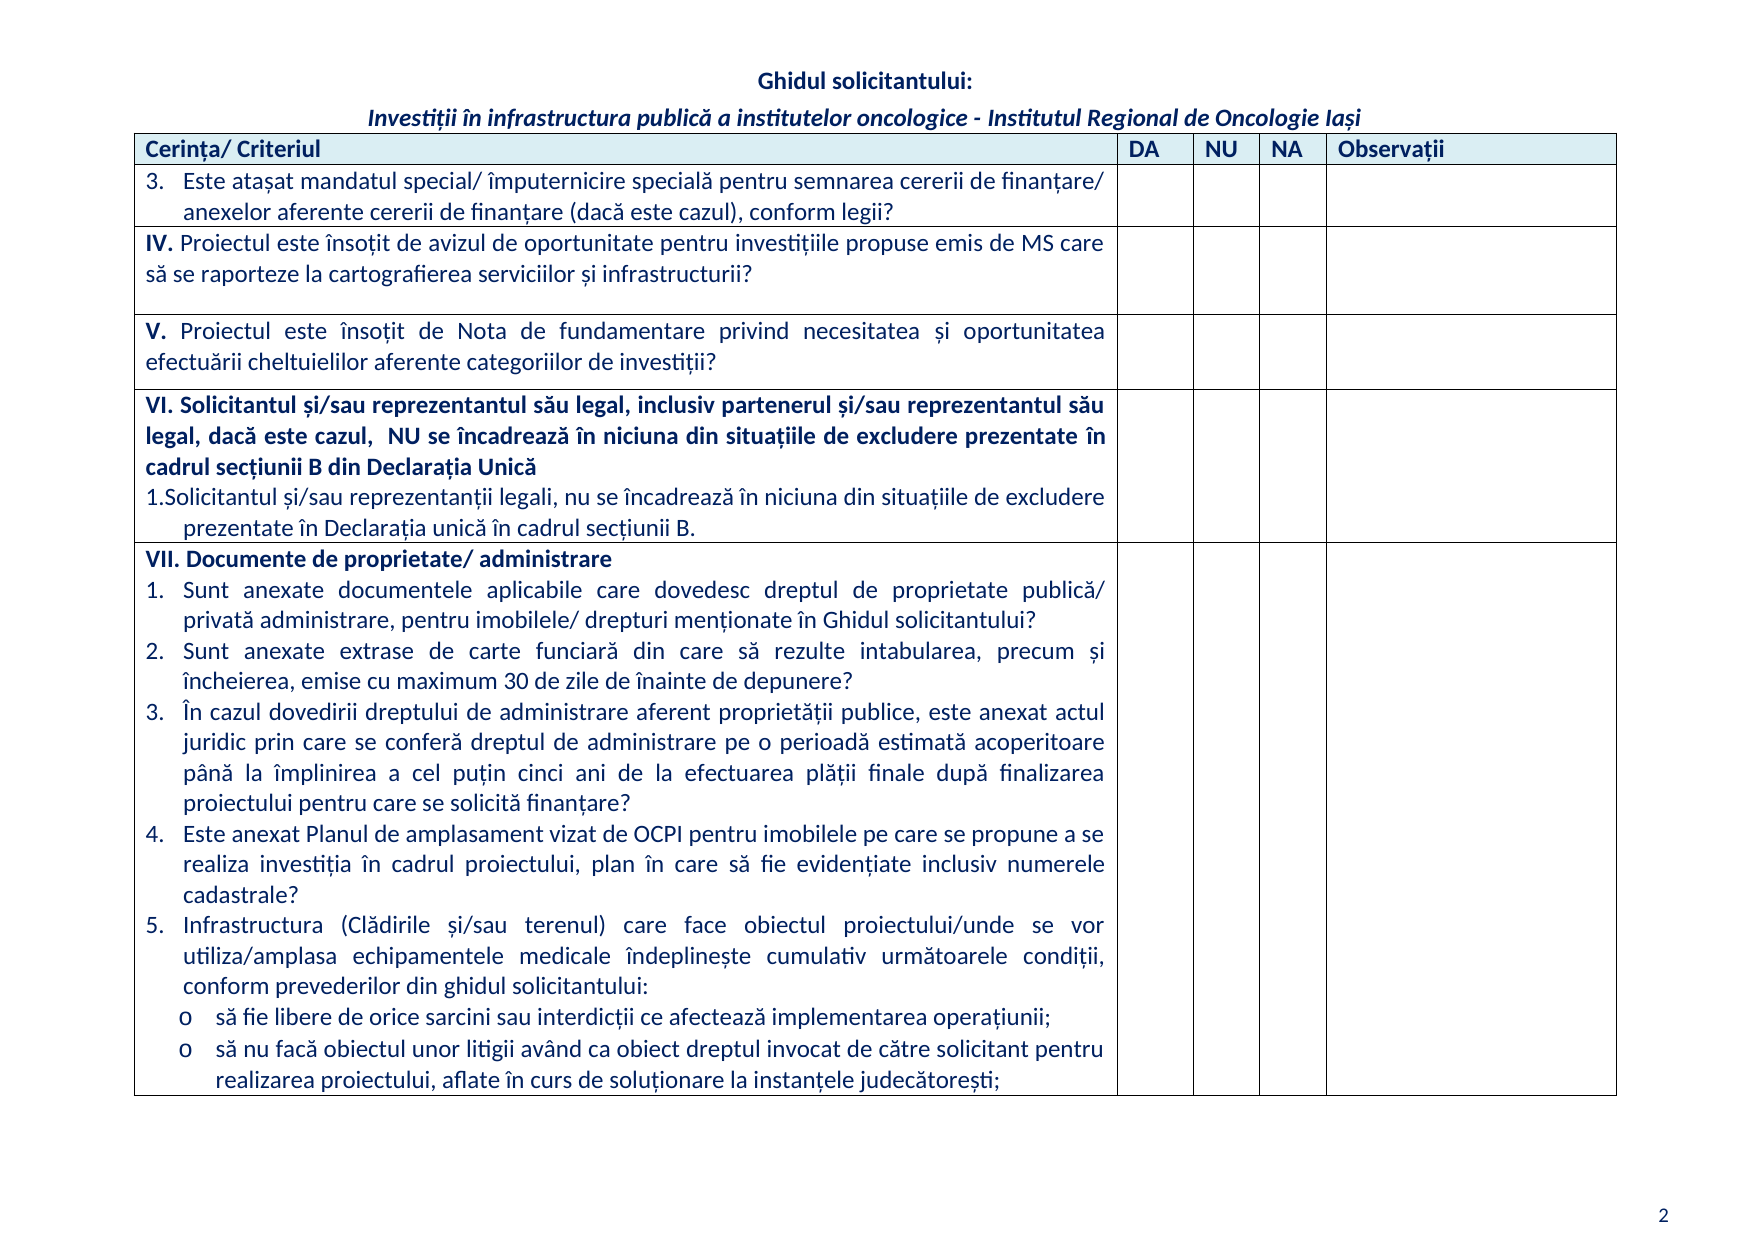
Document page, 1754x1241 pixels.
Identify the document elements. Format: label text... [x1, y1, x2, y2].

table_header NA [1260, 134, 1326, 164]
table_cell [1327, 227, 1616, 314]
table_cell [1194, 543, 1259, 1095]
table_cell [1327, 390, 1616, 542]
table_header Cerința/ Criteriul [135, 134, 1117, 164]
table_cell [1194, 390, 1259, 542]
table_cell [1118, 390, 1193, 542]
table_cell [1327, 315, 1616, 388]
table_cell [1194, 227, 1259, 314]
table_cell [1327, 543, 1616, 1095]
table_cell IV. Proiectul este însoțit de avizul de oportunitate pentru investițiile propuse emis de MS care să se raporteze la cartografierea serviciilor și infrastructurii? [135, 227, 1117, 314]
table_cell [1118, 165, 1193, 226]
table_cell [1260, 390, 1326, 542]
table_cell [135, 165, 1117, 226]
table_cell [1118, 227, 1193, 314]
table_header DA [1118, 134, 1193, 164]
table_cell [1260, 227, 1326, 314]
table_cell [1118, 315, 1193, 388]
table_cell [1260, 315, 1326, 388]
table_header NU [1194, 134, 1259, 164]
table_cell [1260, 543, 1326, 1095]
table_cell [1118, 543, 1193, 1095]
table_cell [1194, 315, 1259, 388]
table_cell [135, 543, 1117, 1095]
table_cell [1194, 165, 1259, 226]
table_header Observații [1327, 134, 1616, 164]
table_cell [1260, 165, 1326, 226]
table_cell [1327, 165, 1616, 226]
table_cell VI. Solicitantul și/sau reprezentantul său legal, inclusiv partenerul și/sau reprezentantul său legal, dacă este cazul, NU se încadrează în niciuna din situațiile de excludere prezentate în cadrul secțiunii B din Declarația Unică Solicitantul și/sau reprezentanții legali, nu se încadrează în niciuna din situațiile de excludere prezentate în Declarația unică în cadrul secțiunii B. [135, 390, 1117, 542]
table_cell V. Proiectul este însoțit de Nota de fundamentare privind necesitatea şi oportunitatea efectuării cheltuielilor aferente categoriilor de investiții? [135, 315, 1117, 388]
